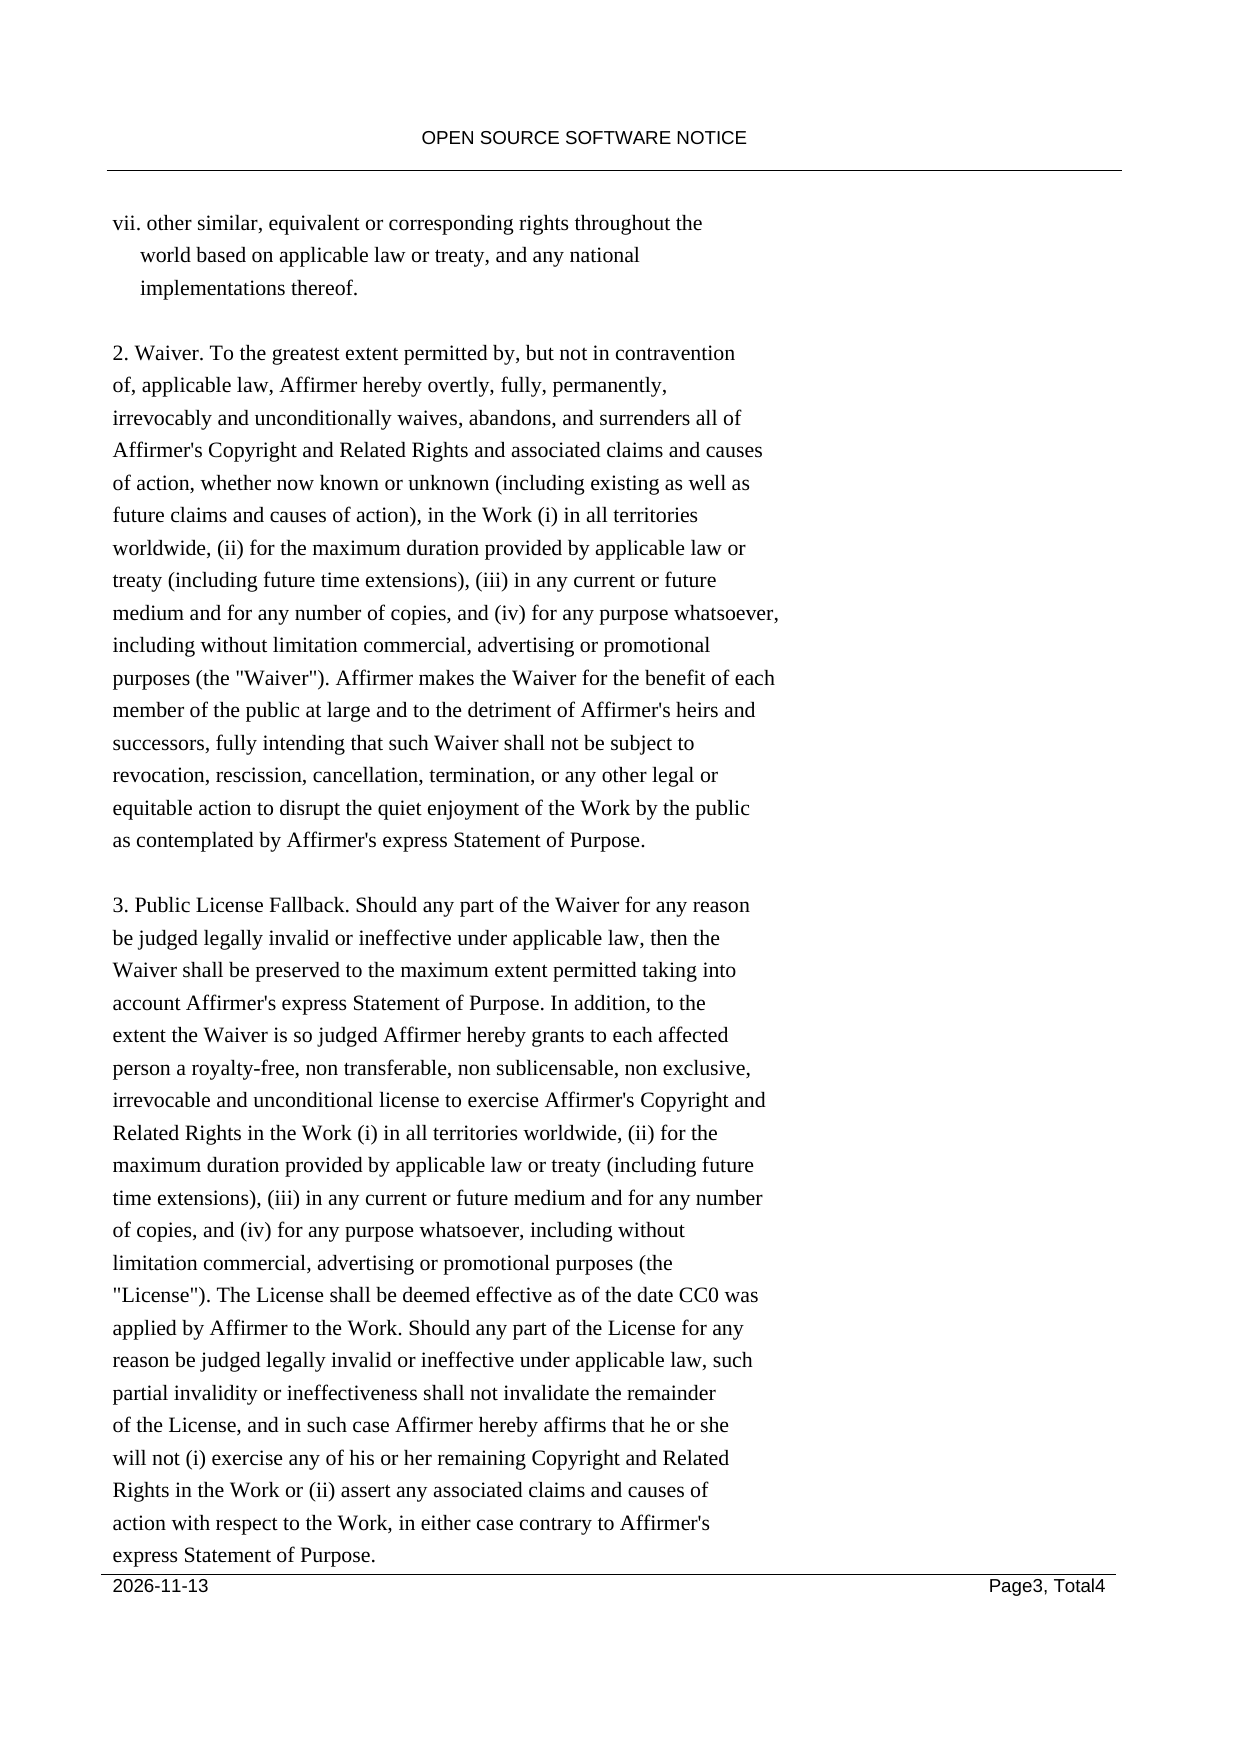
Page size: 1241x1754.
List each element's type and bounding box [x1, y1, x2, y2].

text [112, 206, 1128, 1571]
